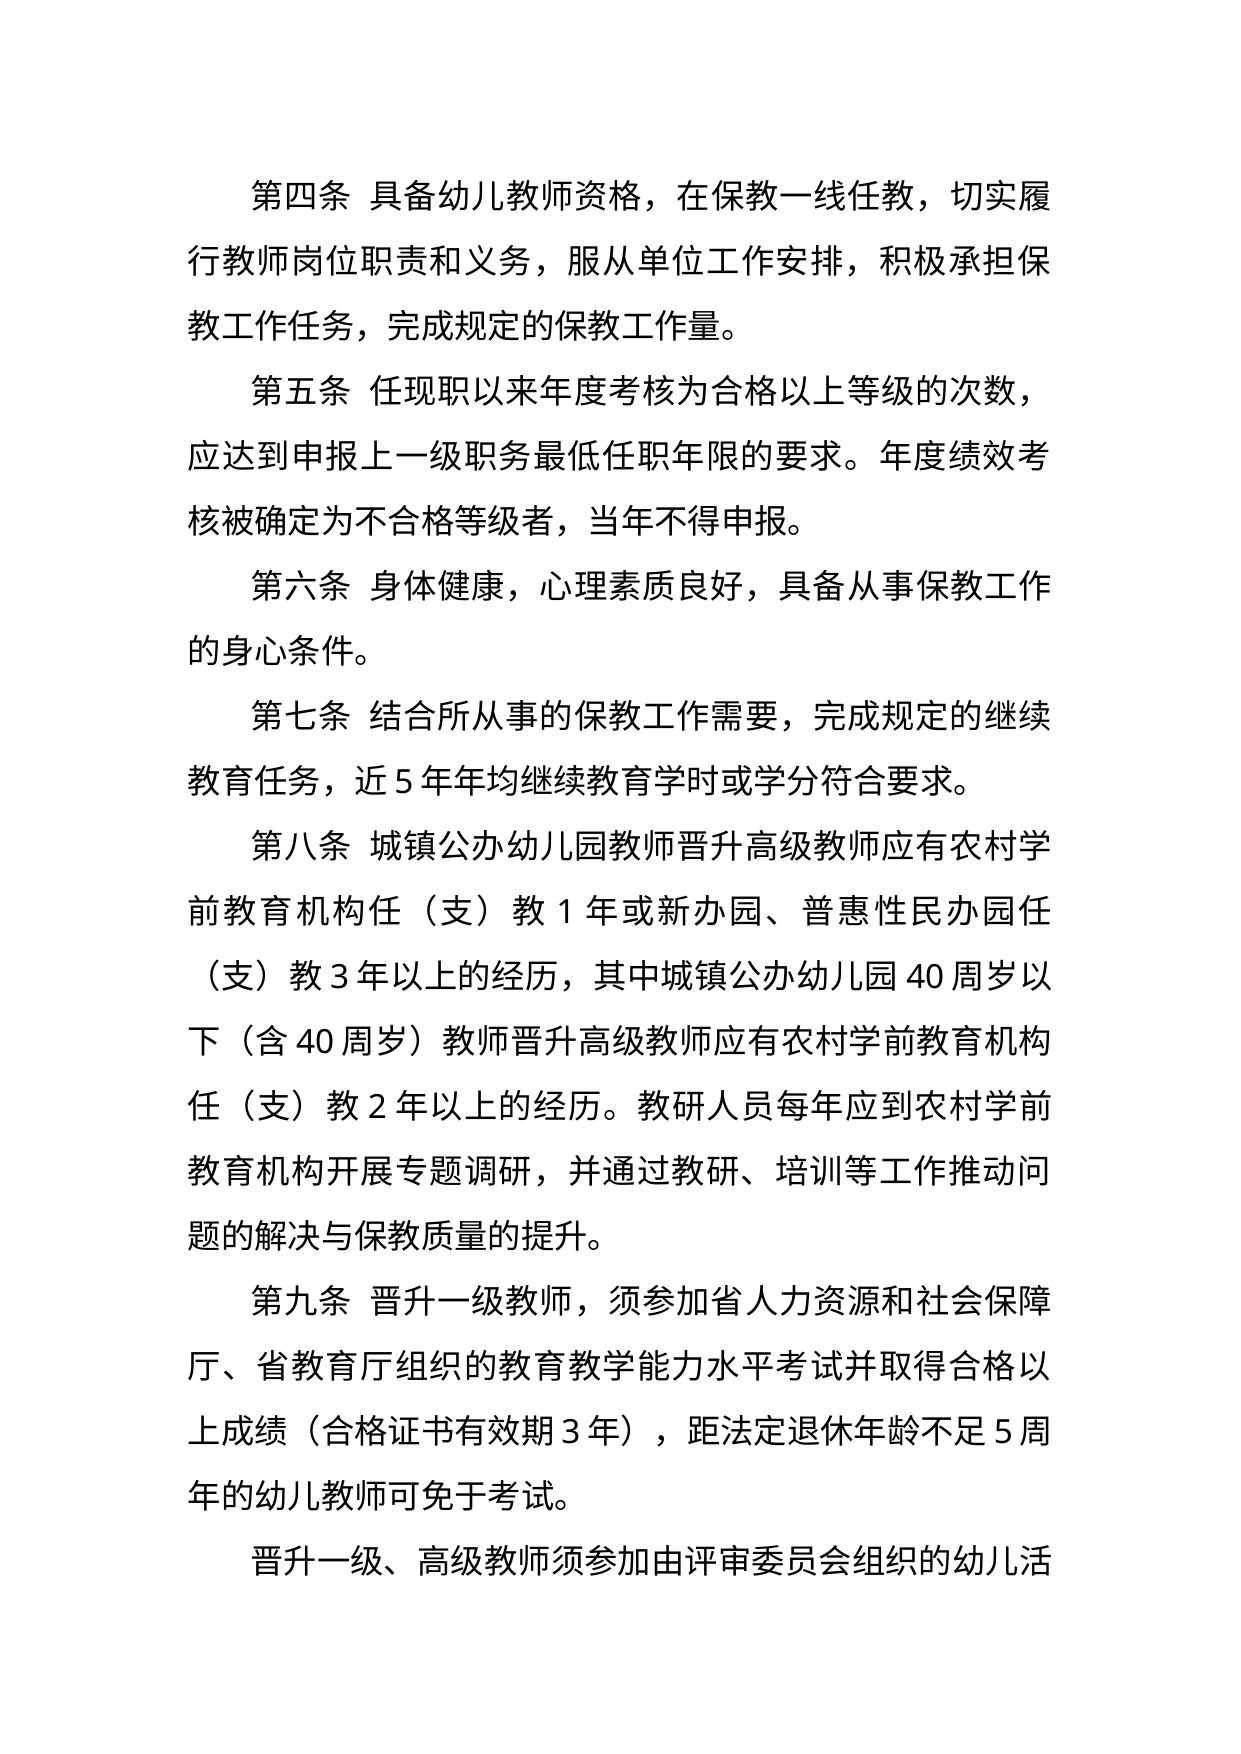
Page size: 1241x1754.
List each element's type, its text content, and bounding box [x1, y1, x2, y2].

text 第五条 任现职以来年度考核为合格以上等级的次数，应达到申报上一级职务最低任职年限的要求。年度绩效考核被确定为不合格等级者，当年不得申报。 [187, 357, 1053, 552]
text 第八条 城镇公办幼儿园教师晋升高级教师应有农村学前教育机构任（支）教1年或新办园、普惠性民办园任（支）教3年以上的经历，其中城镇公办幼儿园40周岁以下（含40周岁）教师晋升高级教师应有农村学前教育机构任（支）教2年以上的经历。教研人员每年应到农村学前教育机构开展专题调研，并通过教研、培训等工作推动问题的解决与保教质量的提升。 [187, 812, 1053, 1267]
text 第四条 具备幼儿教师资格，在保教一线任教，切实履行教师岗位职责和义务，服从单位工作安排，积极承担保教工作任务，完成规定的保教工作量。 [187, 162, 1053, 357]
text 第六条 身体健康，心理素质良好，具备从事保教工作的身心条件。 [187, 552, 1053, 682]
text 第七条 结合所从事的保教工作需要，完成规定的继续教育任务，近5年年均继续教育学时或学分符合要求。 [187, 682, 1053, 812]
text 第九条 晋升一级教师，须参加省人力资源和社会保障厅、省教育厅组织的教育教学能力水平考试并取得合格以上成绩（合格证书有效期3年），距法定退休年龄不足5周年的幼儿教师可免于考试。 [187, 1267, 1053, 1527]
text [187, 1527, 1053, 1592]
